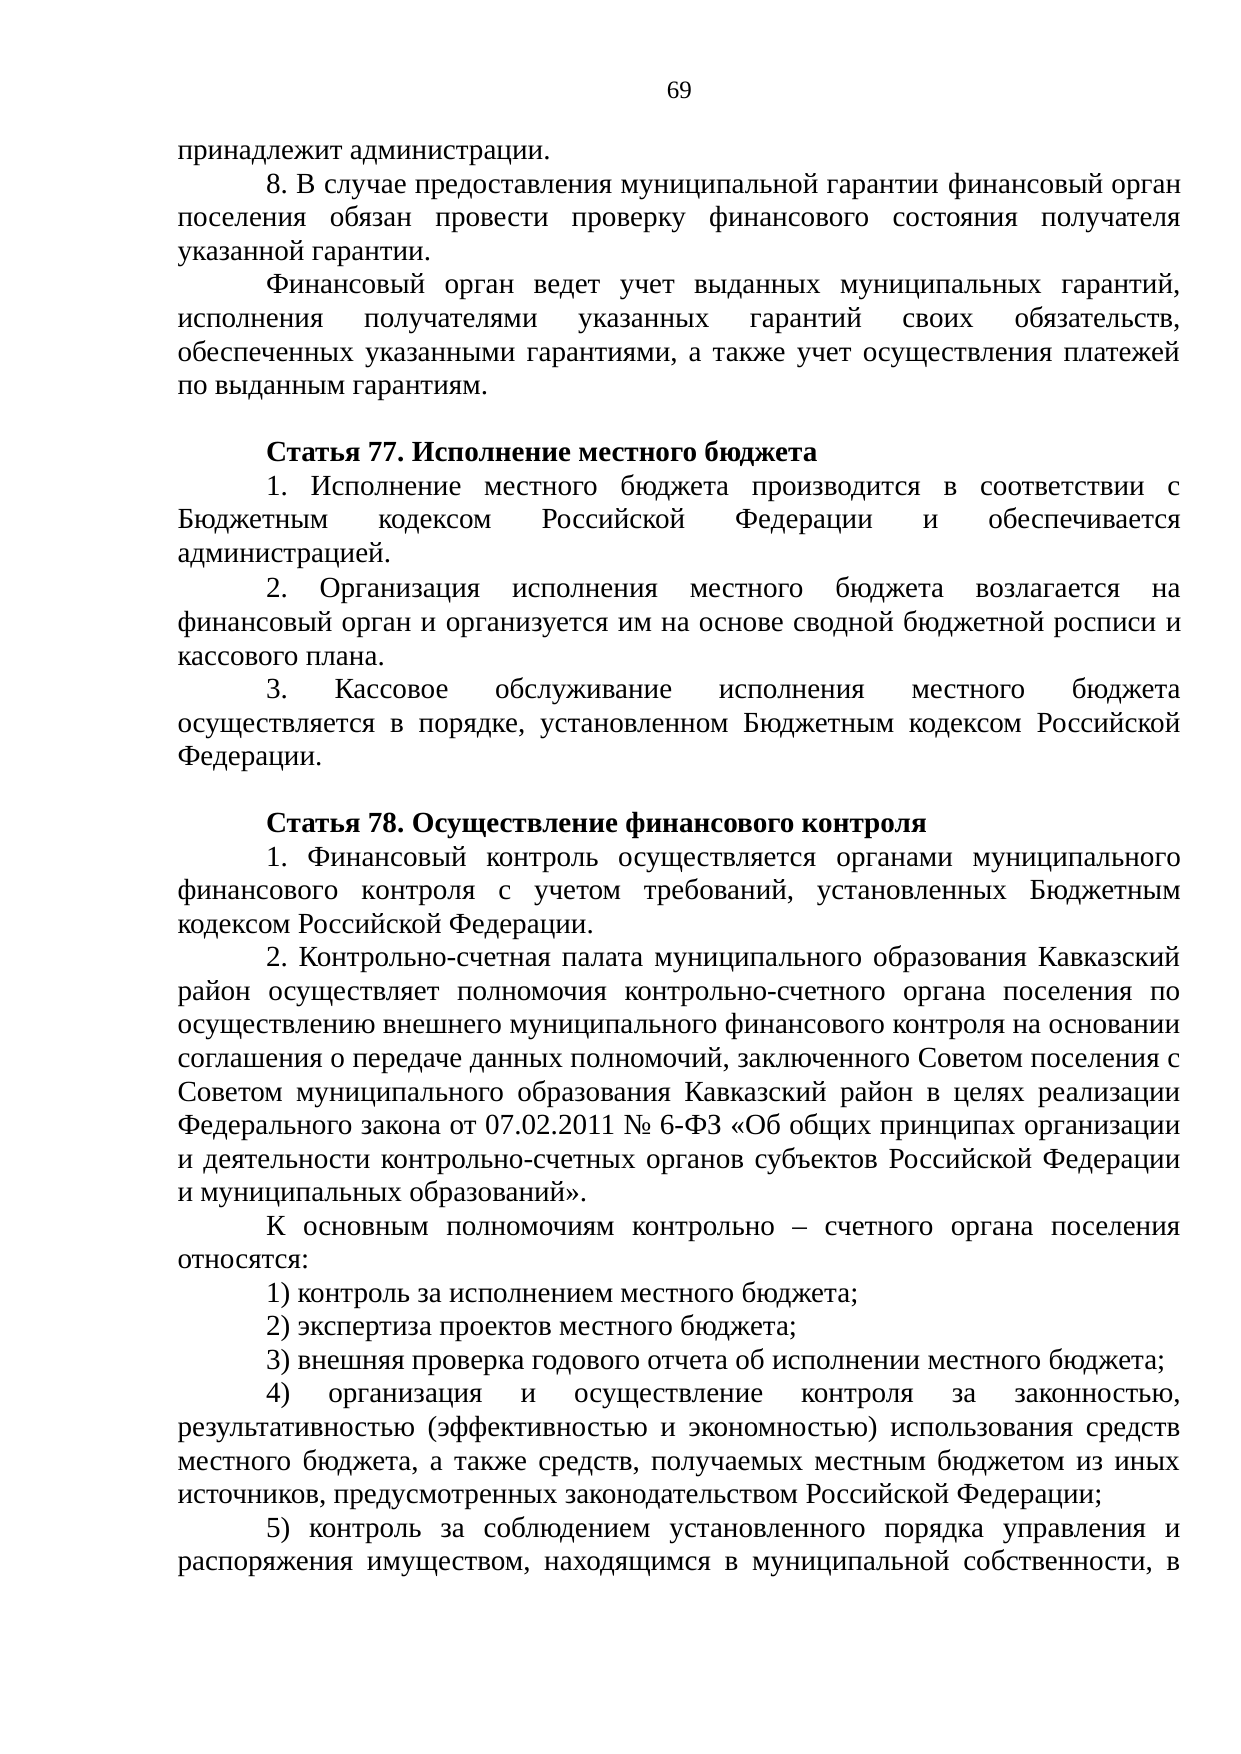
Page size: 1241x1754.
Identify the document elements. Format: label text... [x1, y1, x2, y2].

text Статья 78. Осуществление финансового контроля [177, 805, 1181, 839]
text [177, 1510, 1181, 1577]
text 3) внешняя проверка годового отчета об исполнении местного бюджета; [177, 1342, 1181, 1376]
text 8. В случае предоставления муниципальной гарантии финансовый орган поселения обязан провести проверку финансового состояния получателя указанной гарантии. [177, 166, 1181, 267]
text 2. Контрольно-счетная палата муниципального образования Кавказский район осуществляет полномочия контрольно-счетного органа поселения по осуществлению внешнего муниципального финансового контроля на основании соглашения о передаче данных полномочий, заключенного Советом поселения с Советом муниципального образования Кавказский район в целях реализации Федерального закона от 07.02.2011 № 6-ФЗ «Об общих принципах организации и деятельности контрольно-счетных органов субъектов Российской Федерации и муниципальных образований». [177, 939, 1181, 1208]
text 1) контроль за исполнением местного бюджета; [177, 1275, 1181, 1308]
text 1. Финансовый контроль осуществляется органами муниципального финансового контроля с учетом требований, установленных Бюджетным кодексом Российской Федерации. [177, 839, 1181, 939]
text 3. Кассовое обслуживание исполнения местного бюджета осуществляется в порядке, установленном Бюджетным кодексом Российской Федерации. [177, 671, 1181, 772]
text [177, 132, 1181, 166]
text Финансовый орган ведет учет выданных муниципальных гарантий, исполнения получателями указанных гарантий своих обязательств, обеспеченных указанными гарантиями, а также учет осуществления платежей по выданным гарантиям. [177, 267, 1181, 401]
text Статья 77. Исполнение местного бюджета [177, 434, 1181, 468]
text 2. Организация исполнения местного бюджета возлагается на финансовый орган и организуется им на основе сводной бюджетной росписи и кассового плана. [177, 571, 1181, 671]
text 2) экспертиза проектов местного бюджета; [177, 1308, 1181, 1342]
text 1. Исполнение местного бюджета производится в соответствии с Бюджетным кодексом Российской Федерации и обеспечивается администрацией. [177, 468, 1181, 568]
text К основным полномочиям контрольно – счетного органа поселения относятся: [177, 1208, 1181, 1275]
text 4) организация и осуществление контроля за законностью, результативностью (эффективностью и экономностью) использования средств местного бюджета, а также средств, получаемых местным бюджетом из иных источников, предусмотренных законодательством Российской Федерации; [177, 1376, 1181, 1510]
